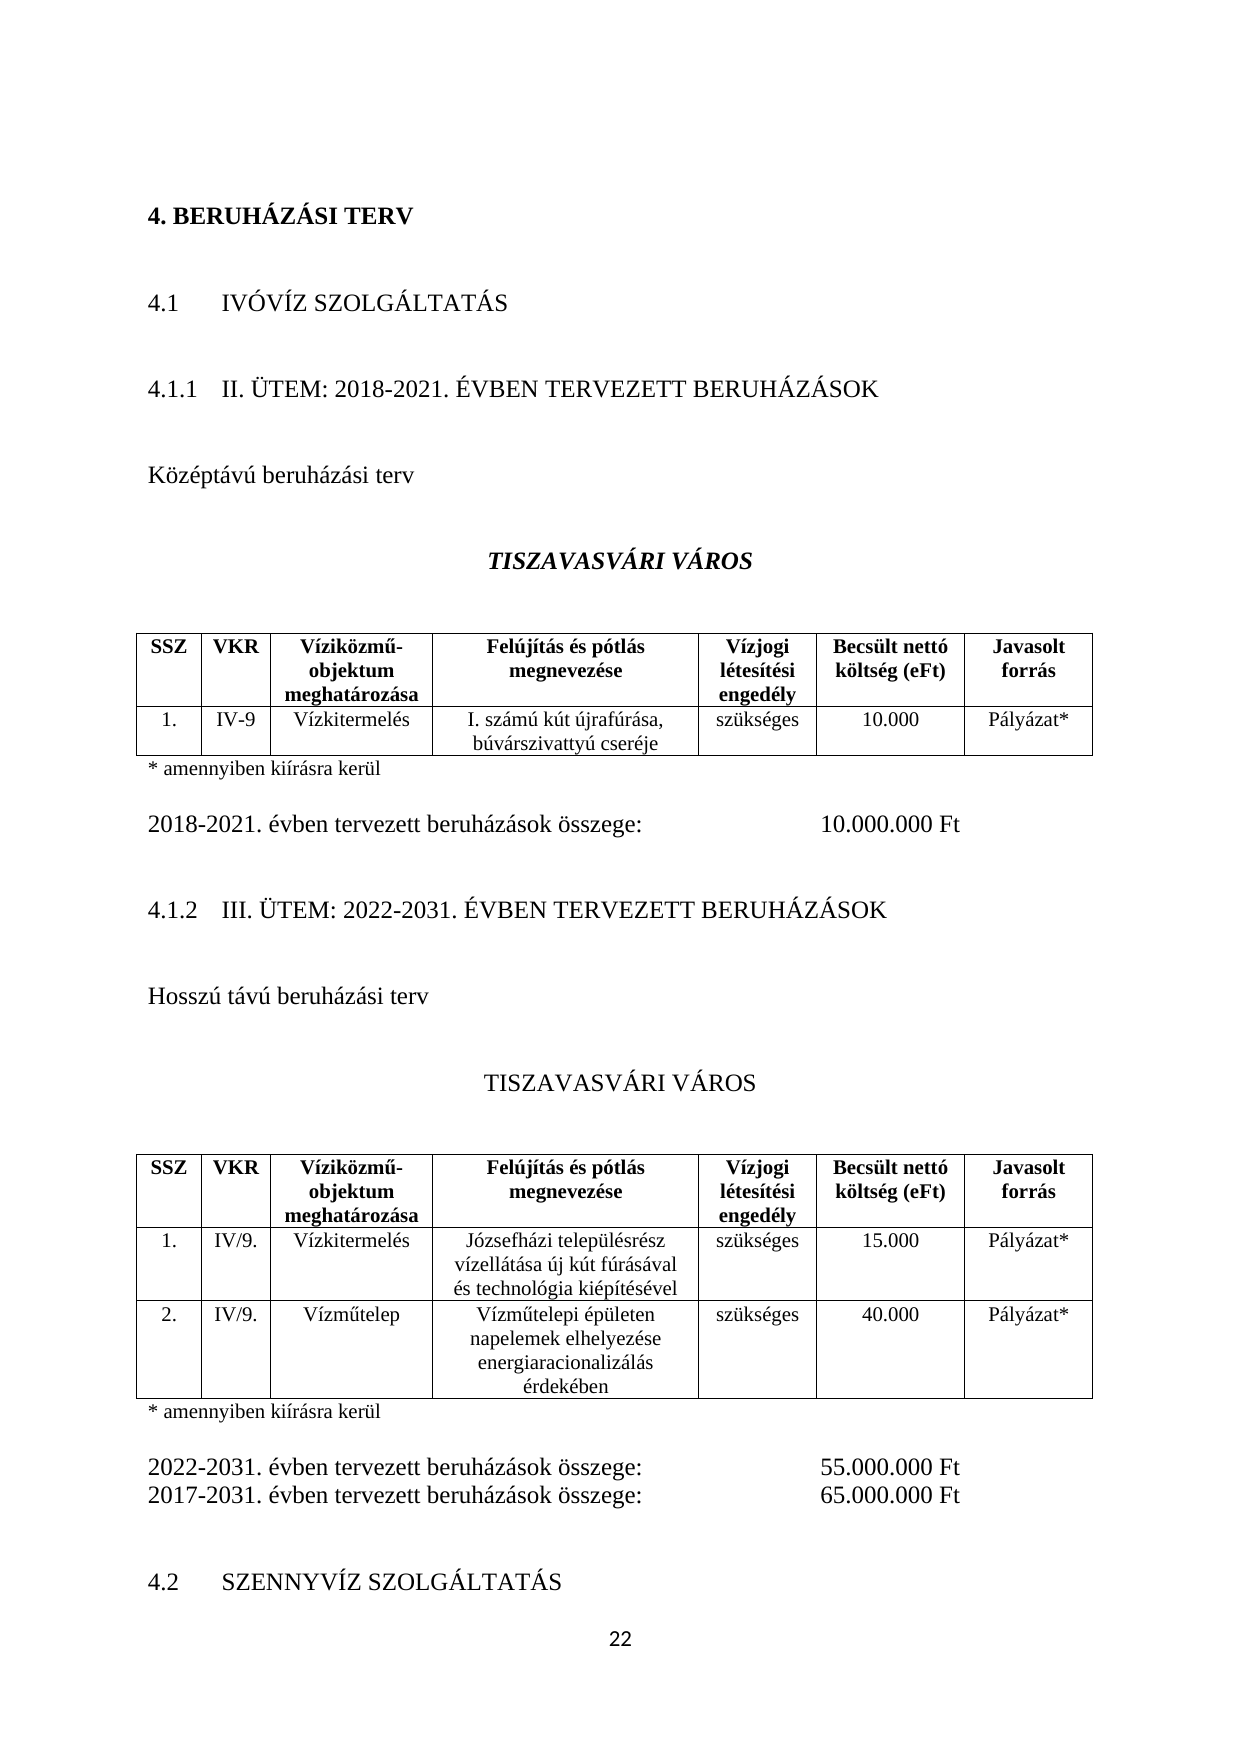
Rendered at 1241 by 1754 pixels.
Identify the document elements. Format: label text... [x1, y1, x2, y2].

text 4.1.1 II. ÜTEM: 2018-2021. évben tervezett BERUHÁZÁSOK [148, 374, 1093, 403]
text 2018-2021. évben tervezett beruházások összege: 10.000.000 Ft [148, 809, 1093, 838]
table_header Vízjogi létesítési engedély [699, 1155, 816, 1227]
text Középtávú beruházási terv [148, 460, 1093, 489]
table_cell 2. [137, 1301, 201, 1398]
table_cell Vízműtelep [271, 1301, 432, 1398]
table_cell IV/9. [202, 1228, 270, 1300]
table_header Víziközmű-objektum meghatározása [271, 634, 432, 706]
text 2017-2031. évben tervezett beruházások összege: 65.000.000 Ft [148, 1480, 1093, 1509]
table_cell Pályázat* [965, 1228, 1092, 1300]
table_header Javasolt forrás [965, 634, 1092, 706]
text 4. BERUHÁZÁSI TERV [148, 201, 1093, 230]
table_cell I. számú kút újrafúrása, búvárszivattyú cseréje [433, 707, 698, 755]
table_cell szükséges [699, 707, 816, 755]
table_cell IV-9 [202, 707, 270, 755]
text 2022-2031. évben tervezett beruházások összege: 55.000.000 Ft [148, 1452, 1093, 1480]
text * amennyiben kiírásra kerül [148, 1399, 1093, 1423]
table_cell Vízkitermelés [271, 707, 432, 755]
table_header Víziközmű-objektum meghatározása [271, 1155, 432, 1227]
table_cell 15.000 [817, 1228, 964, 1300]
text 4.1 IVÓVÍZ SZOLGÁLTATÁS [148, 288, 1093, 316]
text Hosszú távú beruházási terv [148, 981, 1093, 1010]
table_cell IV/9. [202, 1301, 270, 1398]
text 4.2 SZENNYVÍZ SZOLGÁLTATÁS [148, 1567, 1093, 1595]
text * amennyiben kiírásra kerül [148, 756, 1093, 780]
table_cell szükséges [699, 1301, 816, 1398]
table_cell Vízműtelepi épületen napelemek elhelyezése energiaracionalizálás érdekében [433, 1301, 698, 1398]
table_cell 1. [137, 707, 201, 755]
text TISZAVASVÁRI VÁROS [148, 546, 1093, 575]
table_header VKR [202, 1155, 270, 1227]
table_cell Józsefházi településrész vízellátása új kút fúrásával és technológia kiépítésével [433, 1228, 698, 1300]
table_header Becsült nettó költség (eFt) [817, 1155, 964, 1227]
table_cell Pályázat* [965, 1301, 1092, 1398]
table_header Becsült nettó költség (eFt) [817, 634, 964, 706]
table_cell 10.000 [817, 707, 964, 755]
text 4.1.2 III. ÜTEM: 2022-2031. évben tervezett BERUHÁZÁSOK [148, 895, 1093, 924]
table_cell Vízkitermelés [271, 1228, 432, 1300]
table_cell szükséges [699, 1228, 816, 1300]
table_header Felújítás és pótlás megnevezése [433, 634, 698, 706]
table_header Felújítás és pótlás megnevezése [433, 1155, 698, 1227]
table_header Javasolt forrás [965, 1155, 1092, 1227]
table_cell 40.000 [817, 1301, 964, 1398]
table_header SSZ [137, 1155, 201, 1227]
table_cell 1. [137, 1228, 201, 1300]
table_header VKR [202, 634, 270, 706]
table_header SSZ [137, 634, 201, 706]
table_cell Pályázat* [965, 707, 1092, 755]
table_header Vízjogi létesítési engedély [699, 634, 816, 706]
text TISZAVASVÁRI VÁROS [148, 1068, 1093, 1096]
